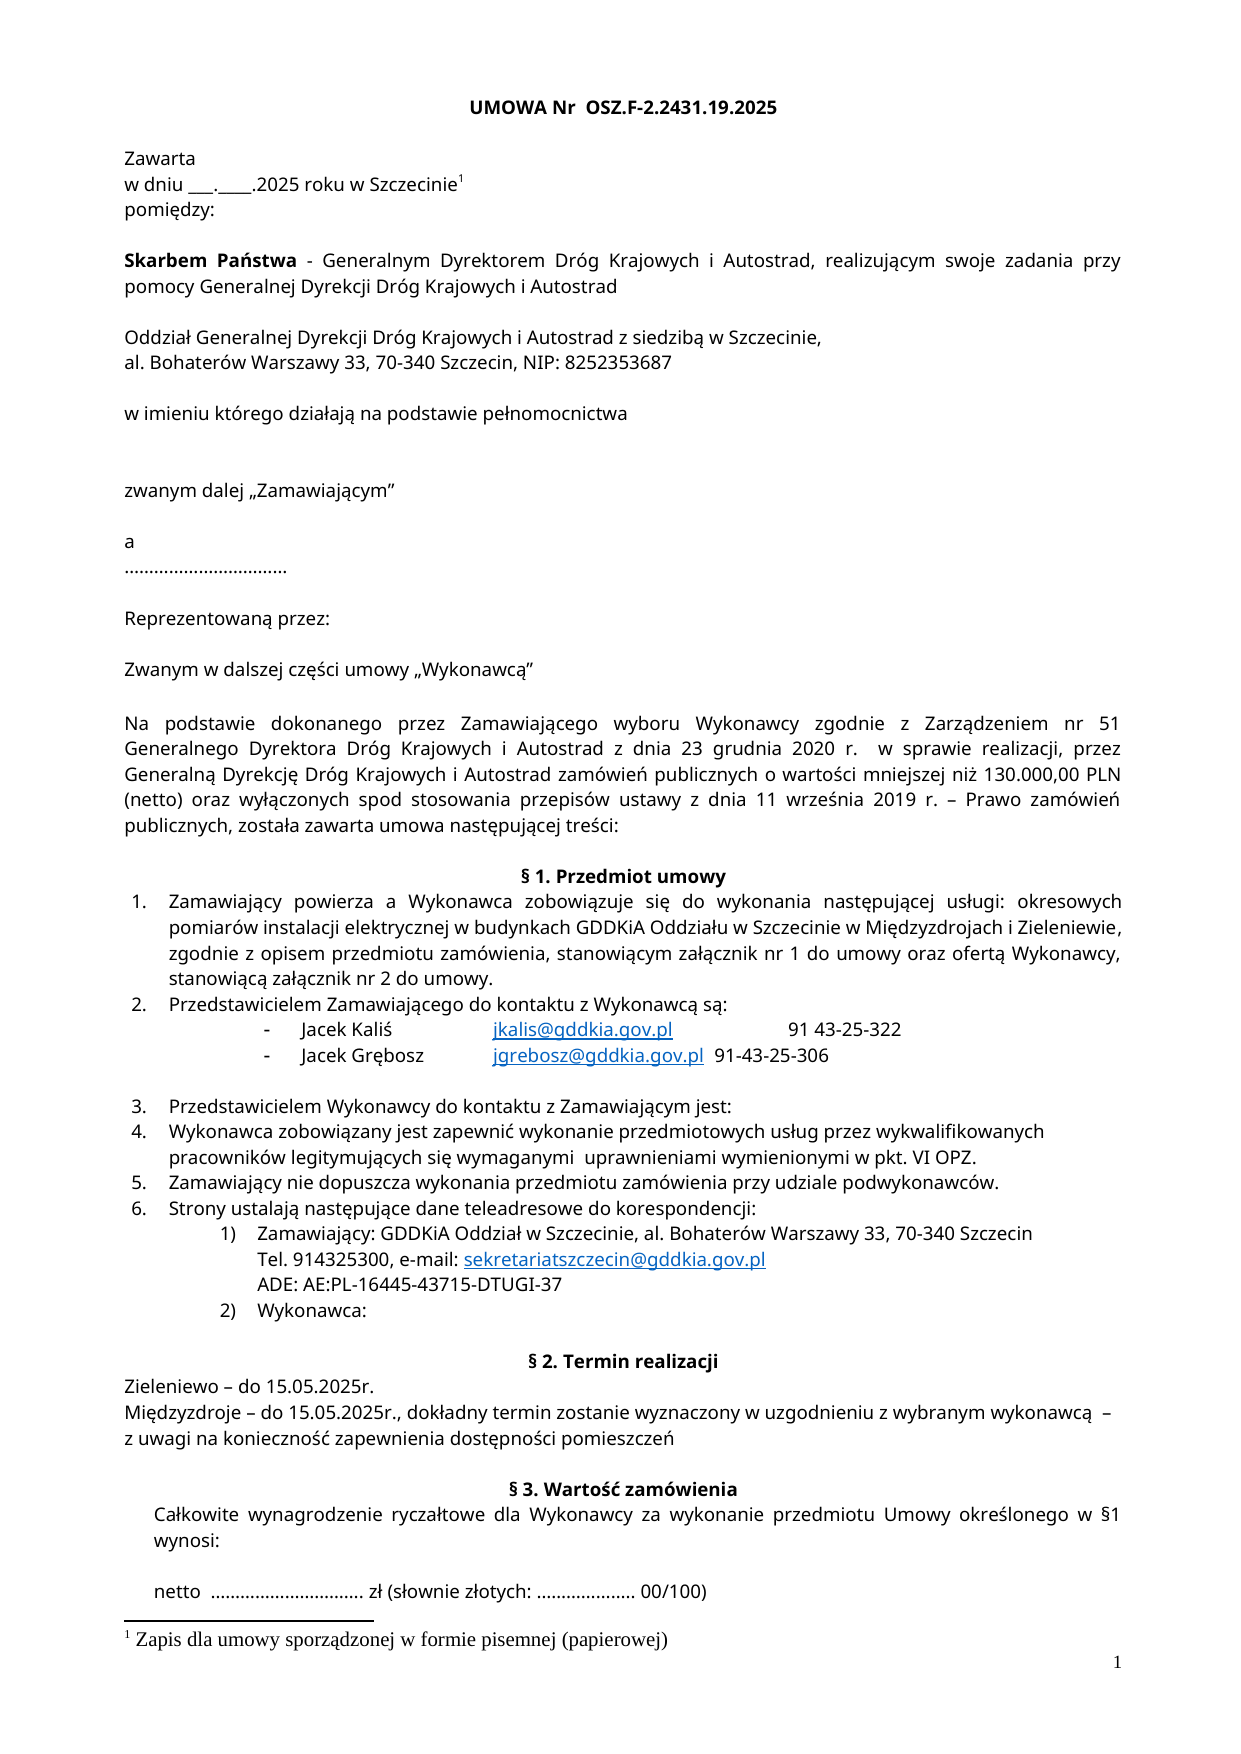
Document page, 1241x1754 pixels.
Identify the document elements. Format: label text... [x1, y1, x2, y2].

text Zawarta [124, 146, 1122, 171]
list Przedstawicielem Wykonawcy do kontaktu z Zamawiającym jest: [131, 1093, 1122, 1118]
text netto …………………………. zł (słownie złotych: ……………….. 00/100) [154, 1578, 1122, 1603]
list Wykonawca: [219, 1297, 1122, 1323]
text § 2. Termin realizacji [124, 1348, 1122, 1374]
text § 1. Przedmiot umowy [124, 863, 1122, 889]
list Zamawiający powierza a Wykonawca zobowiązuje się do wykonania następującej usługi: okresowych pomiarów instalacji elektrycznej w budynkach GDDKiA Oddziału w Szczecinie w Międzyzdrojach i Zieleniewie, zgodnie z opisem przedmiotu zamówienia, stanowiącym załącznik nr 1 do umowy oraz ofertą Wykonawcy, stanowiącą załącznik nr 2 do umowy. [131, 889, 1122, 991]
text Zwanym w dalszej części umowy „Wykonawcą” [124, 656, 1122, 681]
text Skarbem Państwa - Generalnym Dyrektorem Dróg Krajowych i Autostrad, realizującym swoje zadania przy pomocy Generalnej Dyrekcji Dróg Krajowych i Autostrad [124, 248, 1122, 299]
text pomiędzy: [124, 197, 1122, 222]
text zwanym dalej „Zamawiającym” [124, 477, 1122, 503]
text al. Bohaterów Warszawy 33, 70-340 Szczecin, NIP: 8252353687 [124, 350, 1122, 375]
text w imieniu którego działają na podstawie pełnomocnictwa [124, 401, 1122, 426]
list Zamawiający nie dopuszcza wykonania przedmiotu zamówienia przy udziale podwykonawców. [131, 1169, 1122, 1195]
list Zamawiający: GDDKiA Oddział w Szczecinie, al. Bohaterów Warszawy 33, 70-340 Szczecin [219, 1221, 1122, 1246]
text a [124, 528, 1122, 554]
text …………………………… [124, 554, 1122, 579]
list Jacek Kaliś jkalis@gddkia.gov.pl 91 43-25-322 [264, 1016, 1122, 1042]
text Zieleniewo – do 15.05.2025r. [124, 1374, 1122, 1399]
list Wykonawca zobowiązany jest zapewnić wykonanie przedmiotowych usług przez wykwalifikowanych pracowników legitymujących się wymaganymi uprawnieniami wymienionymi w pkt. VI OPZ. [131, 1118, 1122, 1169]
text Oddział Generalnej Dyrekcji Dróg Krajowych i Autostrad z siedzibą w Szczecinie, [124, 324, 1122, 350]
list Jacek Grębosz jgrebosz@gddkia.gov.pl 91-43-25-306 [264, 1042, 1122, 1067]
text Reprezentowaną przez: [124, 605, 1122, 630]
text Na podstawie dokonanego przez Zamawiającego wyboru Wykonawcy zgodnie z Zarządzeniem nr 51 Generalnego Dyrektora Dróg Krajowych i Autostrad z dnia 23 grudnia 2020 r. w sprawie realizacji, przez Generalną Dyrekcję Dróg Krajowych i Autostrad zamówień publicznych o wartości mniejszej niż 130.000,00 PLN (netto) oraz wyłączonych spod stosowania przepisów ustawy z dnia 11 września 2019 r. – Prawo zamówień publicznych, została zawarta umowa następującej treści: [124, 710, 1122, 838]
list Strony ustalają następujące dane teleadresowe do korespondencji: [131, 1195, 1122, 1221]
text Całkowite wynagrodzenie ryczałtowe dla Wykonawcy za wykonanie przedmiotu Umowy określonego w §1 wynosi: [154, 1501, 1122, 1552]
text § 3. Wartość zamówienia [124, 1476, 1122, 1501]
text ADE: AE:PL-16445-43715-DTUGI-37 [183, 1272, 1122, 1297]
text Międzyzdroje – do 15.05.2025r., dokładny termin zostanie wyznaczony w uzgodnieniu z wybranym wykonawcą – z uwagi na konieczność zapewnienia dostępności pomieszczeń [124, 1399, 1122, 1450]
text w dniu ___.____.2025 roku w Szczecinie [124, 171, 1122, 197]
list Przedstawicielem Zamawiającego do kontaktu z Wykonawcą są: [131, 991, 1122, 1016]
subtitle UMOWA Nr OSZ.F-2.2431.19.2025 [124, 94, 1122, 120]
text Tel. 914325300, e-mail: sekretariatszczecin@gddkia.gov.pl [183, 1246, 1122, 1272]
